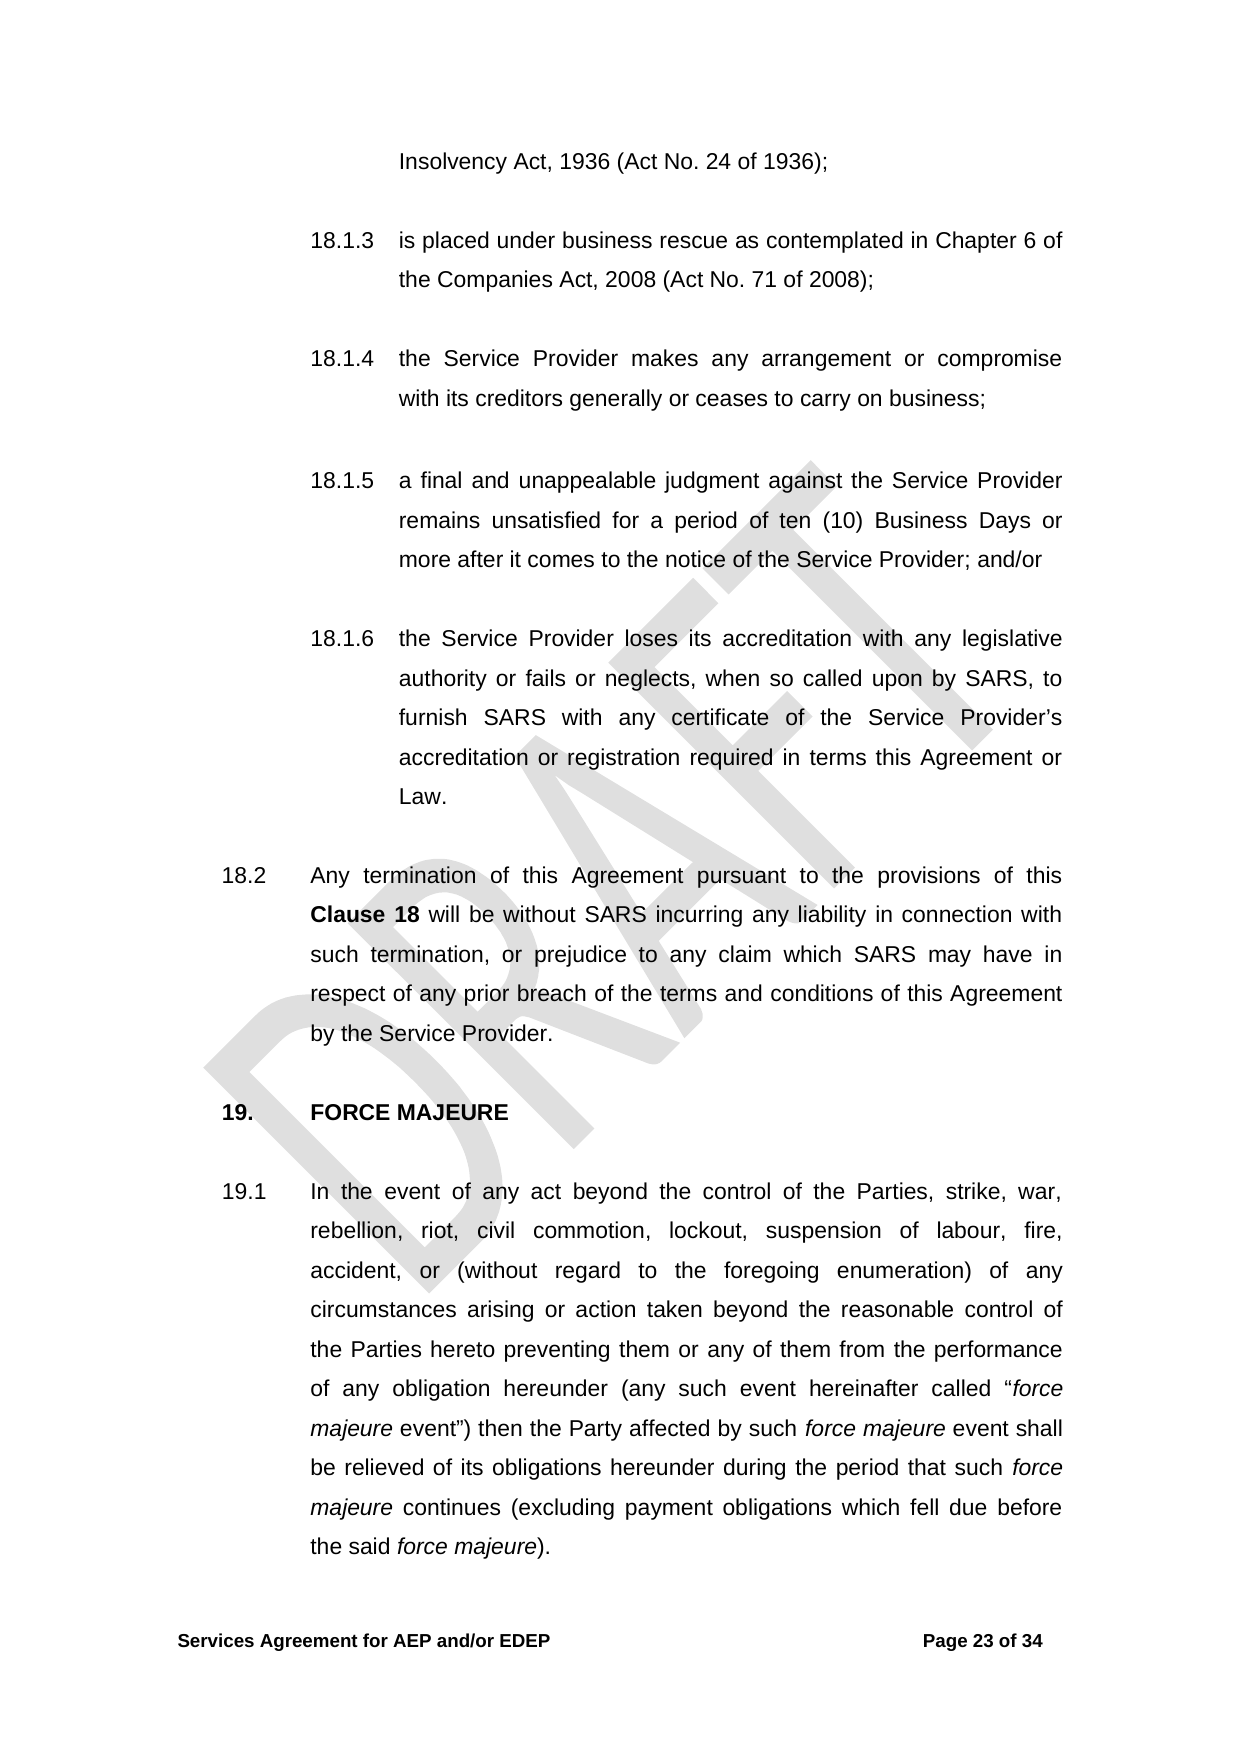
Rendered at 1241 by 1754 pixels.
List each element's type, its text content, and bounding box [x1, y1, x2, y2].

list the Service Provider makes any arrangement or compromise with its creditors generally or ceases to carry on business; [310, 345, 1063, 411]
list Any termination of this Agreement pursuant to the provisions of this Clause 18 will be without SARS incurring any liability in connection with such termination, or prejudice to any claim which SARS may have in respect of any prior breach of the terms and conditions of this Agreement by the Service Provider. [221, 862, 1063, 1046]
subtitle FORCE MAJEURE [222, 1099, 1063, 1125]
list the Service Provider loses its accreditation with any legislative authority or fails or neglects, when so called upon by SARS, to furnish SARS with any certificate of the Service Provider’s accreditation or registration required in terms this Agreement or Law. [310, 625, 1063, 809]
list In the event of any act beyond the control of the Parties, strike, war, rebellion, riot, civil commotion, lockout, suspension of labour, fire, accident, or (without regard to the foregoing enumeration) of any circumstances arising or action taken beyond the reasonable control of the Parties hereto preventing them or any of them from the performance of any obligation hereunder (any such event hereinafter called “force majeure event”) then the Party affected by such force majeure event shall be relieved of its obligations hereunder during the period that such force majeure continues (excluding payment obligations which fell due before the said force majeure). [222, 1178, 1063, 1559]
list a final and unappealable judgment against the Service Provider remains unsatisfied for a period of ten (10) Business Days or more after it comes to the notice of the Service Provider; and/or [310, 467, 1063, 572]
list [310, 148, 1063, 174]
list is placed under business rescue as contemplated in Chapter 6 of the Companies Act, 2008 (Act No. 71 of 2008); [310, 227, 1063, 292]
